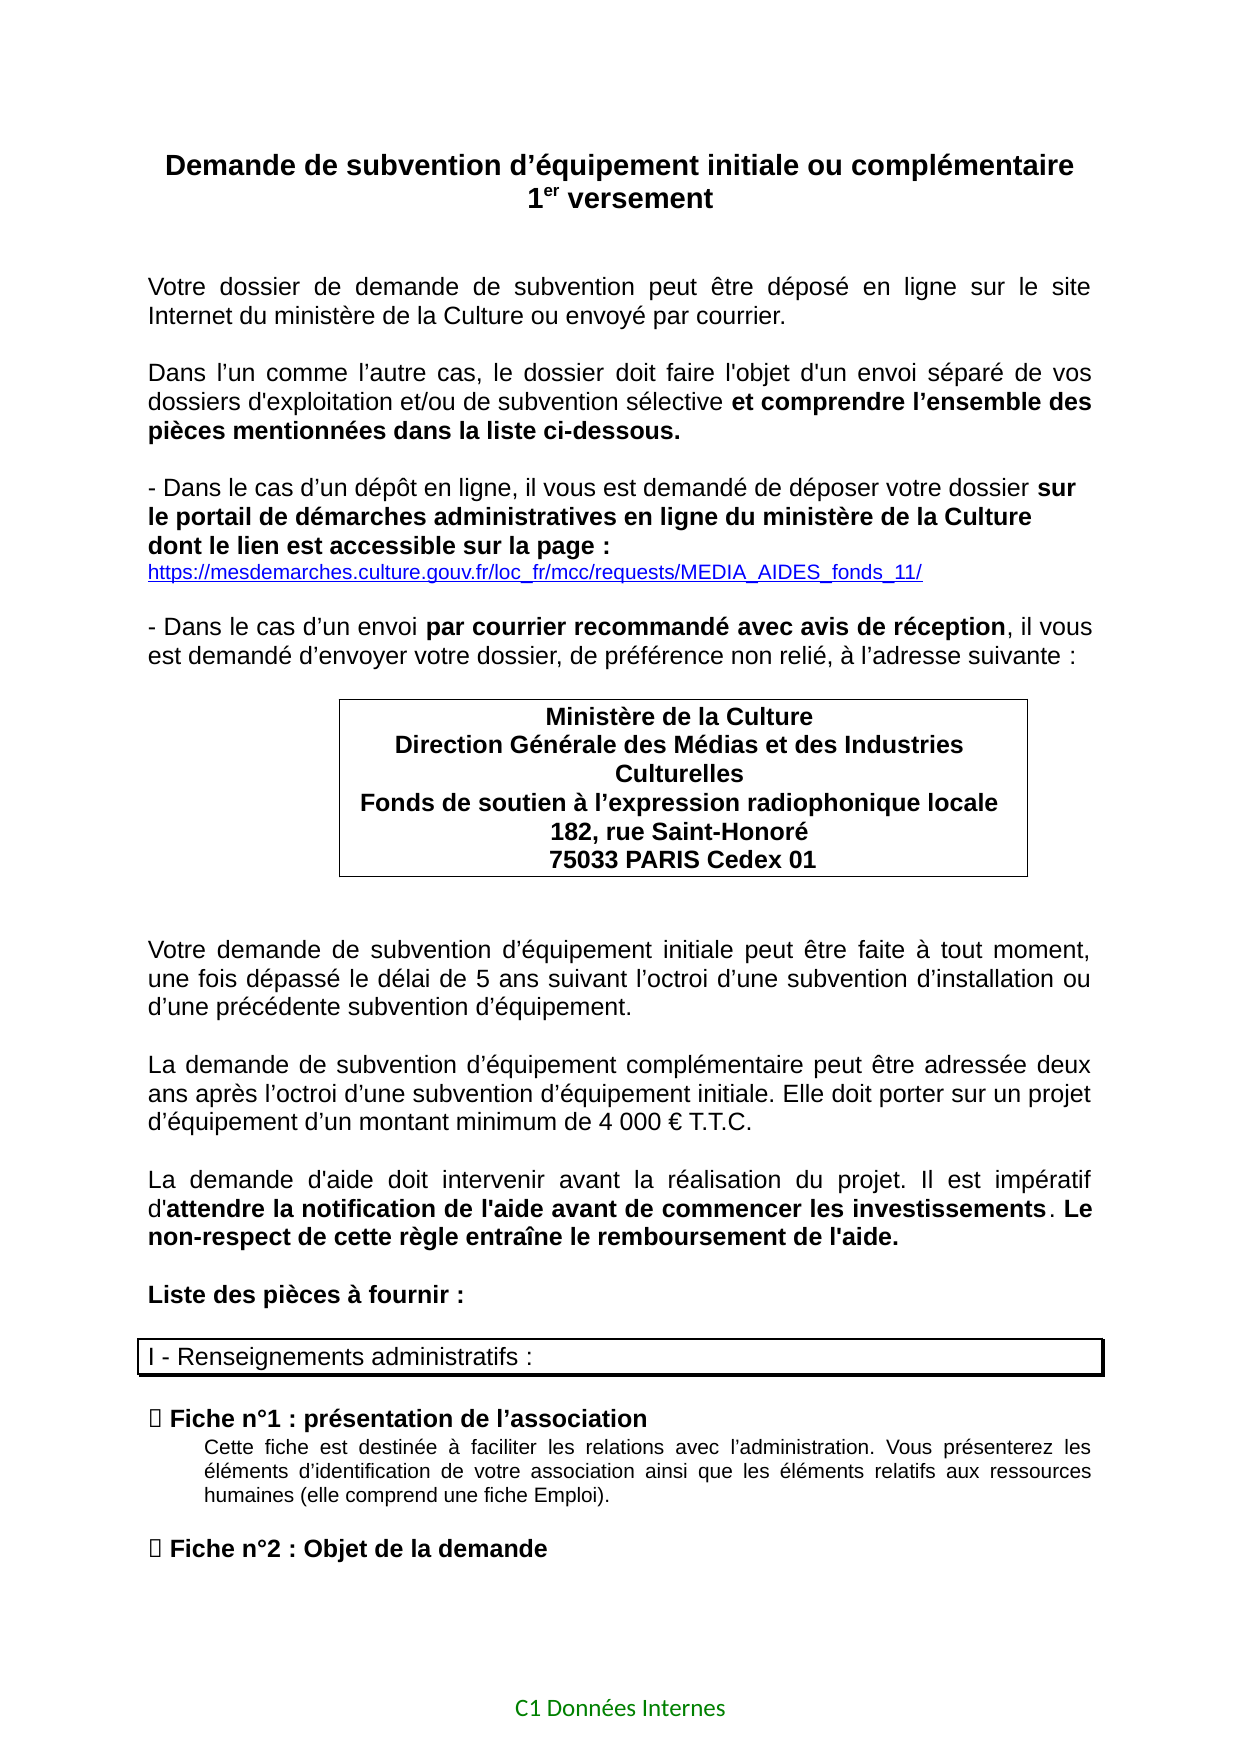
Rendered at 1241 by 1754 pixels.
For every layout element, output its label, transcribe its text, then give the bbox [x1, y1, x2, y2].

text Demande de subvention d’équipement initiale ou complémentaire [148, 148, 1093, 181]
text Liste des pièces à fournir : [148, 1280, 1093, 1309]
text Fonds de soutien à l’expression radiophonique locale [340, 785, 1027, 814]
text I - Renseignements administratifs : [139, 1340, 1101, 1373]
subtitle 75033 PARIS Cedex 01 [340, 842, 1027, 876]
text La demande d'aide doit intervenir avant la réalisation du projet. Il est impératif d'attendre la notification de l'aide avant de commencer les investissements. Le non-respect de cette règle entraîne le remboursement de l'aide. [148, 1165, 1093, 1251]
text Votre dossier de demande de subvention peut être déposé en ligne sur le site Internet du ministère de la Culture ou envoyé par courrier. [148, 272, 1093, 330]
text Ministère de la Culture [340, 700, 1027, 727]
text 182, rue Saint-Honoré [340, 814, 1027, 842]
text  Fiche n°1 : présentation de l’association [148, 1401, 1093, 1434]
text Votre demande de subvention d’équipement initiale peut être faite à tout moment, une fois dépassé le délai de 5 ans suivant l’octroi d’une subvention d’installation ou d’une précédente subvention d’équipement. [148, 935, 1093, 1021]
text  Fiche n°2 : Objet de la demande [148, 1530, 1093, 1564]
text Cette fiche est destinée à faciliter les relations avec l’administration. Vous présenterez les éléments d’identification de votre association ainsi que les éléments relatifs aux ressources humaines (elle comprend une fiche Emploi). [204, 1434, 1093, 1506]
text Dans l’un comme l’autre cas, le dossier doit faire l'objet d'un envoi séparé de vos dossiers d'exploitation et/ou de subvention sélective et comprendre l’ensemble des pièces mentionnées dans la liste ci-dessous. [148, 358, 1093, 445]
text 1er versement [148, 181, 1093, 215]
text - Dans le cas d’un dépôt en ligne, il vous est demandé de déposer votre dossier sur le portail de démarches administratives en ligne du ministère de la Culture dont le lien est accessible sur la page : https://mesdemarches.culture.gouv.fr/loc_fr/mcc/requests/MEDIA_AIDES_fonds_11/ [148, 473, 1093, 584]
text - Dans le cas d’un envoi par courrier recommandé avec avis de réception, il vous est demandé d’envoyer votre dossier, de préférence non relié, à l’adresse suivante : [148, 612, 1093, 670]
text La demande de subvention d’équipement complémentaire peut être adressée deux ans après l’octroi d’une subvention d’équipement initiale. Elle doit porter sur un projet d’équipement d’un montant minimum de 4 000 € T.T.C. [148, 1050, 1093, 1136]
text Direction Générale des Médias et des Industries Culturelles [340, 727, 1027, 785]
